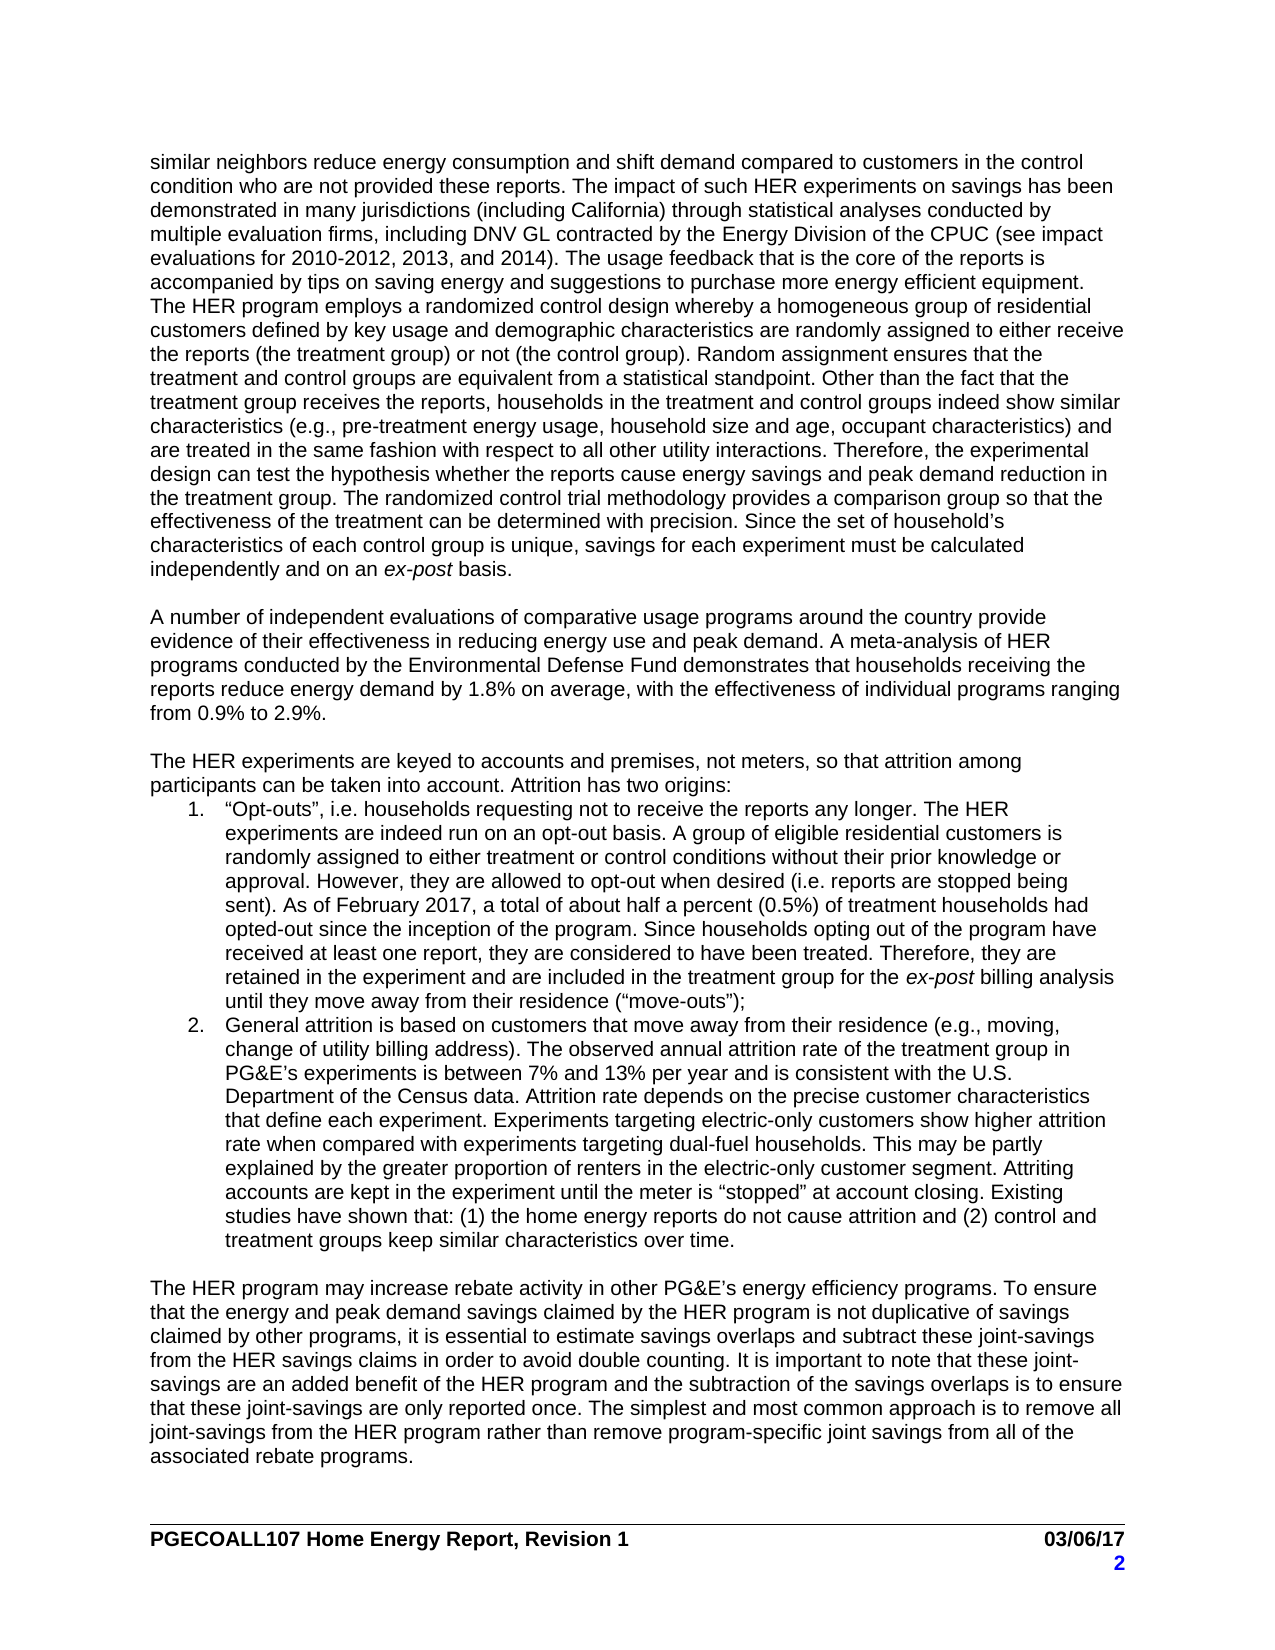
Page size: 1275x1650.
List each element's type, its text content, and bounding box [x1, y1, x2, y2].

text A number of independent evaluations of comparative usage programs around the country provide evidence of their effectiveness in reducing energy use and peak demand. A meta-analysis of HER programs conducted by the Environmental Defense Fund demonstrates that households receiving the reports reduce energy demand by 1.8% on average, with the effectiveness of individual programs ranging from 0.9% to 2.9%. [150, 605, 1125, 725]
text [150, 150, 1125, 581]
text The HER program may increase rebate activity in other PG&E’s energy efficiency programs. To ensure that the energy and peak demand savings claimed by the HER program is not duplicative of savings claimed by other programs, it is essential to estimate savings overlaps and subtract these joint-savings from the HER savings claims in order to avoid double counting. It is important to note that these joint-savings are an added benefit of the HER program and the subtraction of the savings overlaps is to ensure that these joint-savings are only reported once. The simplest and most common approach is to remove all joint-savings from the HER program rather than remove program-specific joint savings from all of the associated rebate programs. [150, 1276, 1125, 1468]
list General attrition is based on customers that move away from their residence (e.g., moving, change of utility billing address). The observed annual attrition rate of the treatment group in PG&E’s experiments is between 7% and 13% per year and is consistent with the U.S. Department of the Census data. Attrition rate depends on the precise customer characteristics that define each experiment. Experiments targeting electric-only customers show higher attrition rate when compared with experiments targeting dual-fuel households. This may be partly explained by the greater proportion of renters in the electric-only customer segment. Attriting accounts are kept in the experiment until the meter is “stopped” at account closing. Existing studies have shown that: (1) the home energy reports do not cause attrition and (2) control and treatment groups keep similar characteristics over time. [187, 1012, 1125, 1252]
text The HER experiments are keyed to accounts and premises, not meters, so that attrition among participants can be taken into account. Attrition has two origins: [150, 749, 1125, 797]
list “Opt-outs”, i.e. households requesting not to receive the reports any longer. The HER experiments are indeed run on an opt-out basis. A group of eligible residential customers is randomly assigned to either treatment or control conditions without their prior knowledge or approval. However, they are allowed to opt-out when desired (i.e. reports are stopped being sent). As of February 2017, a total of about half a percent (0.5%) of treatment households had opted-out since the inception of the program. Since households opting out of the program have received at least one report, they are considered to have been treated. Therefore, they are retained in the experiment and are included in the treatment group for the ex-post billing analysis until they move away from their residence (“move-outs”); [187, 797, 1125, 1012]
